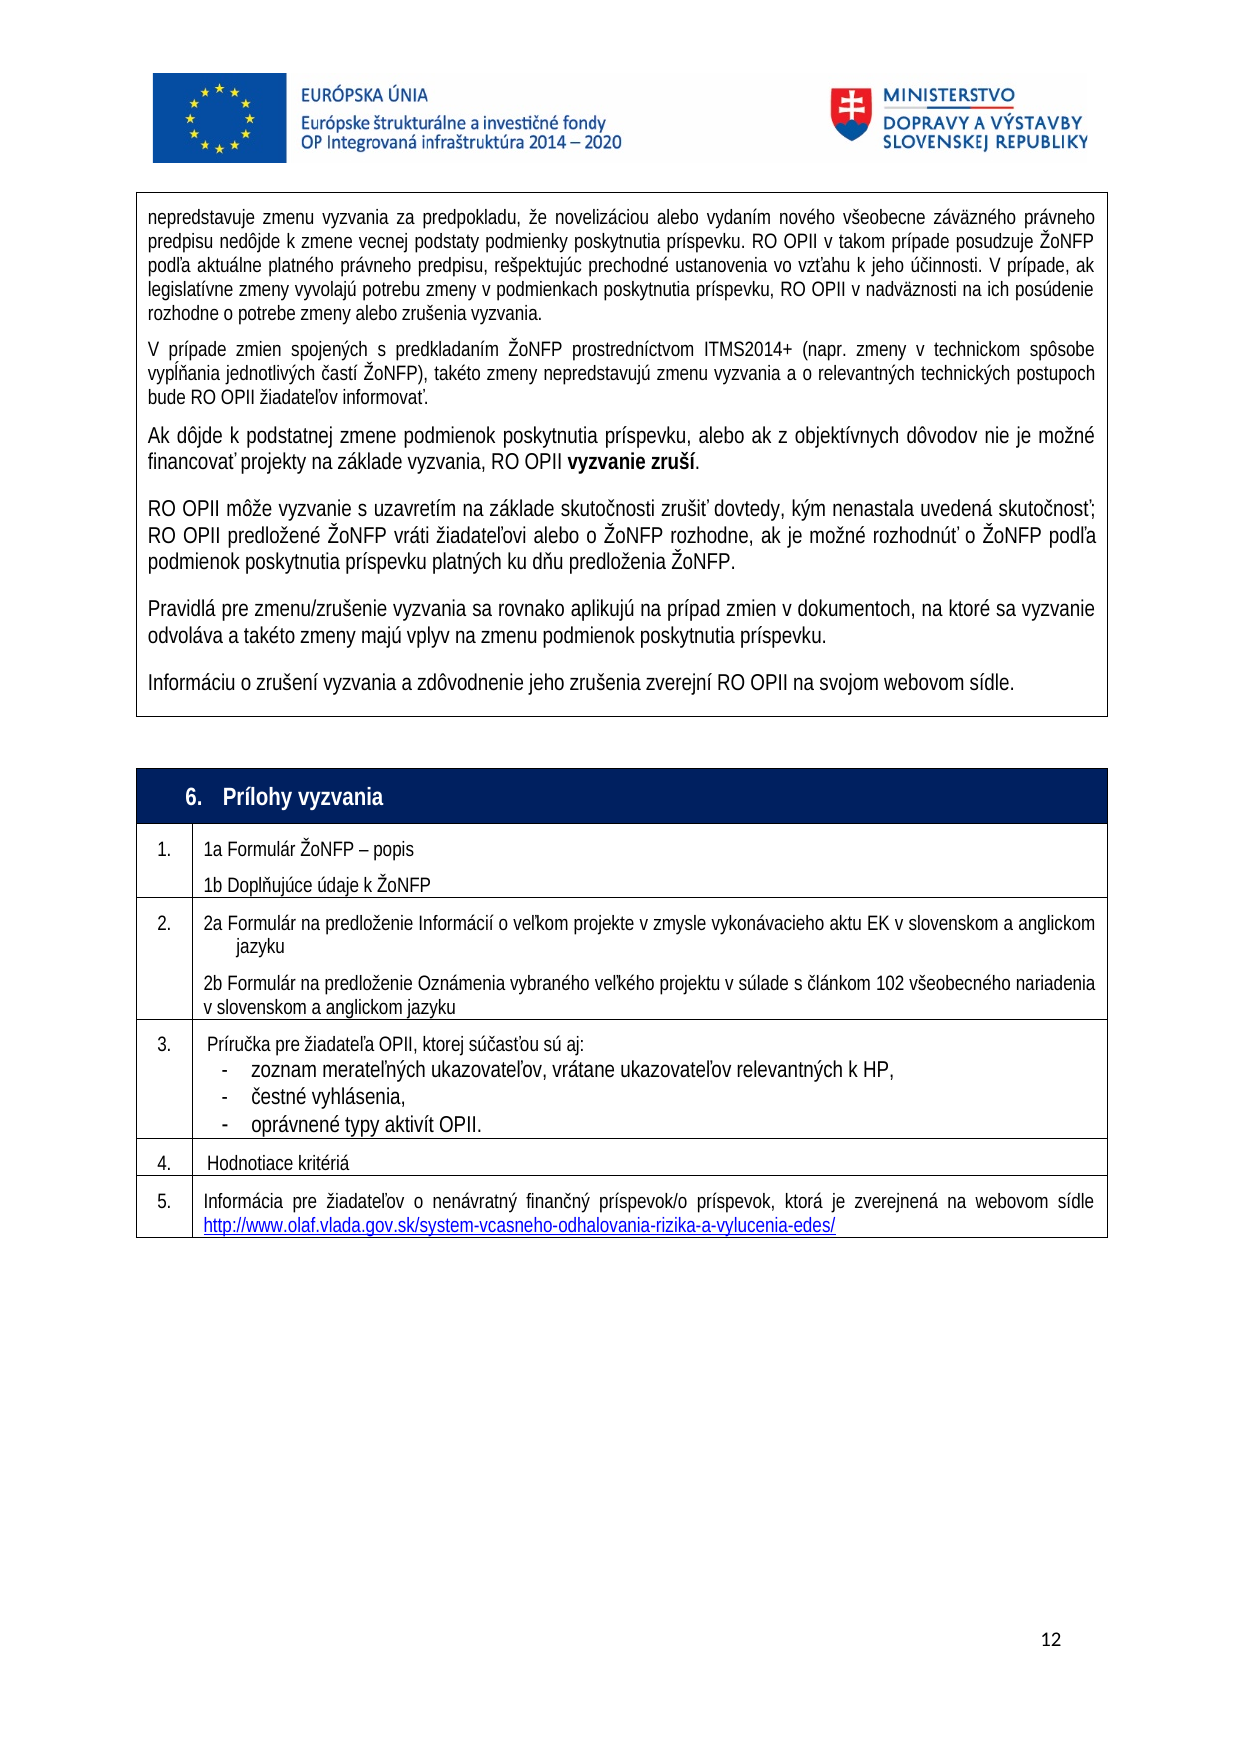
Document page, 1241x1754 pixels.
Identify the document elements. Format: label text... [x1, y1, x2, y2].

table_cell 3. [137, 1020, 192, 1138]
picture [152, 73, 1088, 163]
table_cell Informácia pre žiadateľov o nenávratný finančný príspevok/o príspevok, ktorá je zverejnená na webovom sídle http://www.olaf.vlada.gov.sk/system-vcasneho-odhalovania-rizika-a-vylucenia-edes/ [193, 1176, 1107, 1237]
table_cell 1a Formulár ŽoNFP – popis 1b Doplňujúce údaje k ŽoNFP [193, 824, 1107, 897]
table_cell 5. [137, 1176, 192, 1237]
table_cell 4. [137, 1139, 192, 1175]
table_cell 2a Formulár na predloženie Informácií o veľkom projekte v zmysle vykonávacieho aktu EK v slovenskom a anglickom jazyku 2b Formulár na predloženie Oznámenia vybraného veľkého projektu v súlade s článkom 102 všeobecného nariadenia v slovenskom a anglickom jazyku [193, 898, 1107, 1019]
table_header Prílohy vyzvania [137, 769, 1107, 823]
table_cell 2. [137, 898, 192, 1019]
table_cell Príručka pre žiadateľa OPII, ktorej súčasťou sú aj: zoznam merateľných ukazovateľov, vrátane ukazovateľov relevantných k HP, čestné vyhlásenia, oprávnené typy aktivít OPII. [193, 1020, 1107, 1138]
table_cell 1. [137, 824, 192, 897]
table_cell Hodnotiace kritériá [193, 1139, 1107, 1175]
